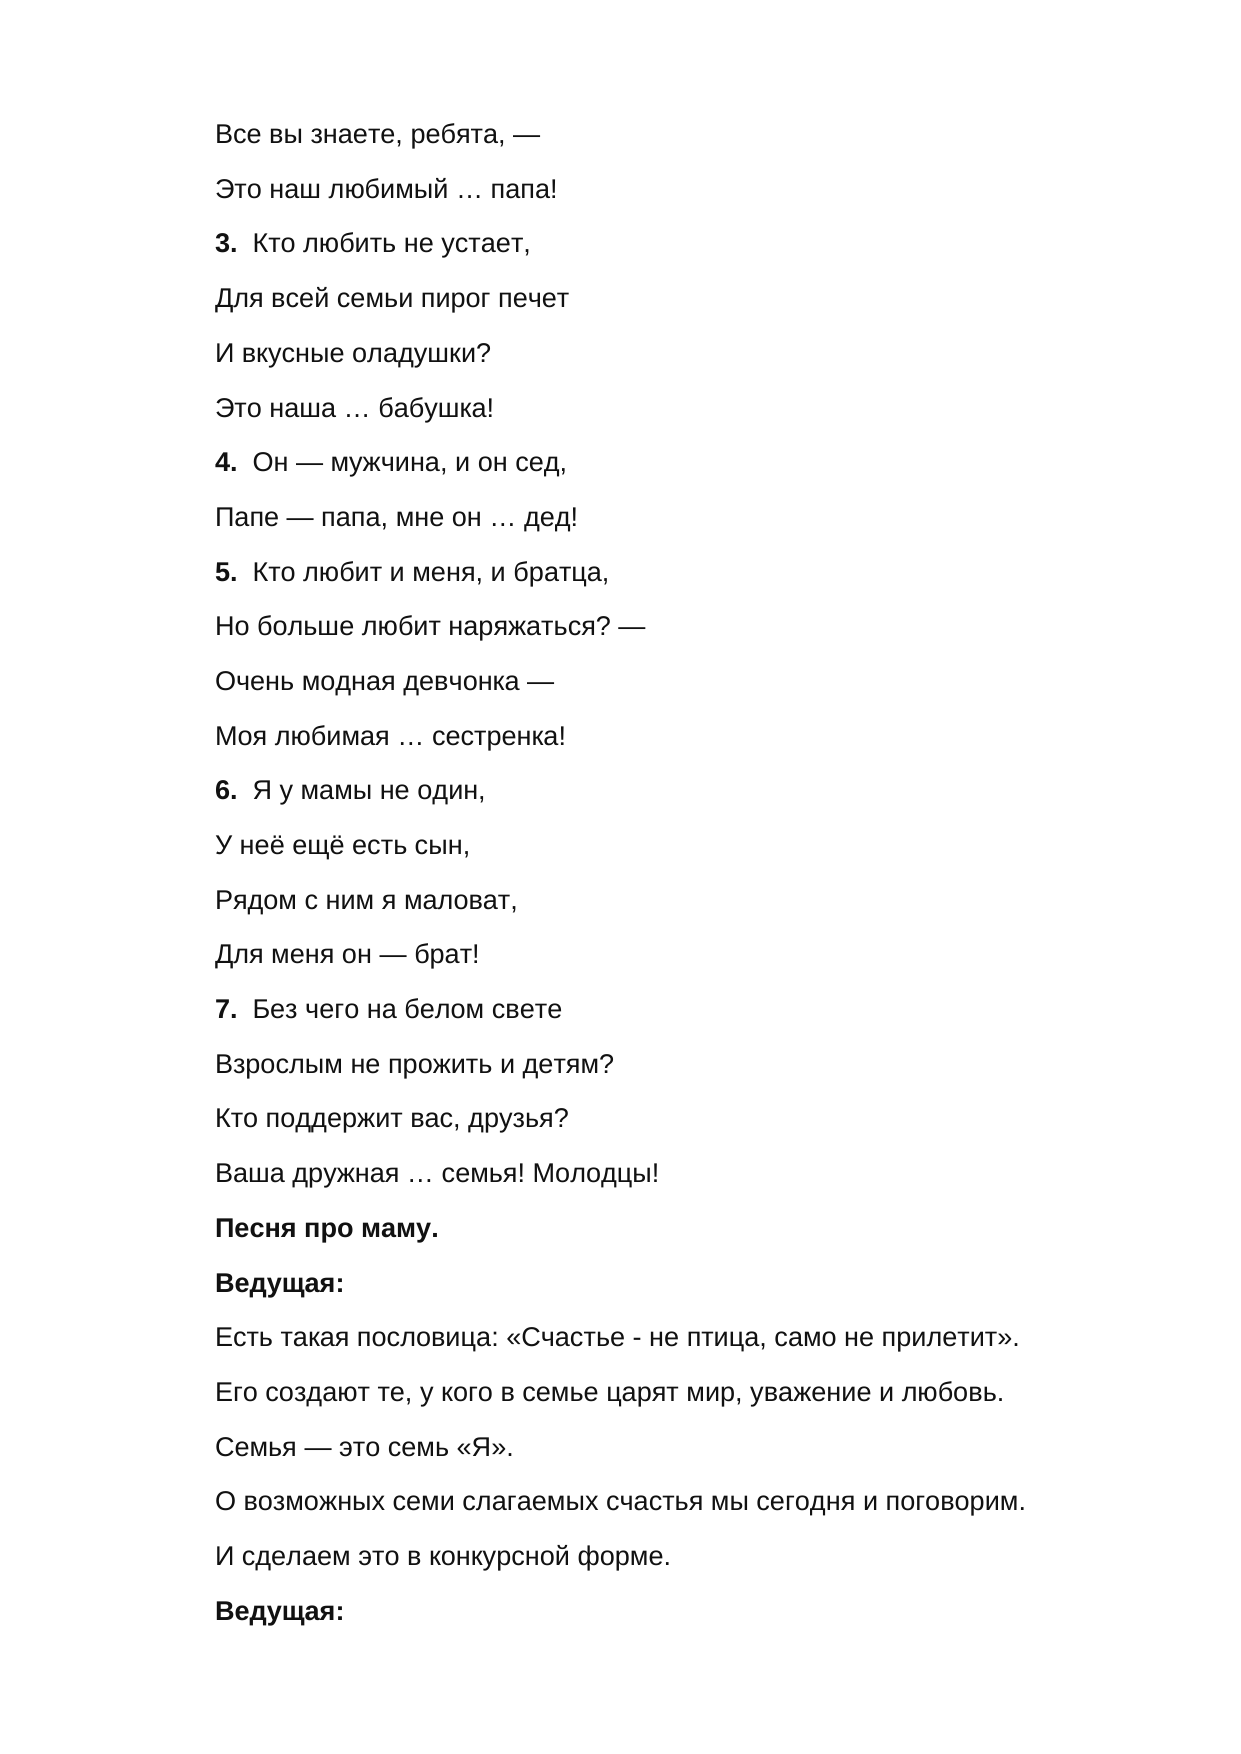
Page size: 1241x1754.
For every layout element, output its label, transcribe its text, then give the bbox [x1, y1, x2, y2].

text Очень модная девчонка — [177, 665, 1152, 696]
text Рядом с ним я маловат, [177, 884, 1152, 915]
text Ваша дружная … семья! Молодцы! [177, 1157, 1152, 1188]
text Песня про маму. [177, 1212, 1152, 1243]
text Для меня он — брат! [177, 938, 1152, 970]
text Моя любимая … сестренка! [177, 720, 1152, 751]
text Папе — папа, мне он … дед! [177, 501, 1152, 532]
text Это наш любимый … папа! [177, 173, 1152, 204]
list Без чего на белом свете [215, 993, 1152, 1024]
text У неё ещё есть сын, [177, 829, 1152, 860]
text Для всей семьи пирог печет [177, 282, 1152, 313]
list Кто любить не устает, [215, 227, 1152, 259]
text О возможных семи слагаемых счастья мы сегодня и поговорим. [177, 1485, 1152, 1517]
text Семья — это семь «Я». [177, 1431, 1152, 1462]
list Кто любит и меня, и братца, [215, 556, 1152, 587]
text И сделаем это в конкурсной форме. [177, 1540, 1152, 1571]
text Но больше любит наряжаться? — [177, 610, 1152, 642]
text Есть такая пословица: «Счастье - не птица, само не прилетит». [177, 1321, 1152, 1352]
text И вкусные оладушки? [177, 337, 1152, 368]
text Взрослым не прожить и детям? [177, 1048, 1152, 1079]
text Его создают те, у кого в семье царят мир, уважение и любовь. [177, 1376, 1152, 1407]
text Ведущая: [177, 1267, 1152, 1298]
list Он — мужчина, и он сед, [215, 446, 1152, 477]
list Я у мамы не один, [215, 774, 1152, 806]
text Все вы знаете, ребята, — [177, 118, 1152, 149]
text Кто поддержит вас, друзья? [177, 1102, 1152, 1134]
text Это наша … бабушка! [177, 392, 1152, 423]
text Ведущая: [177, 1595, 1152, 1626]
